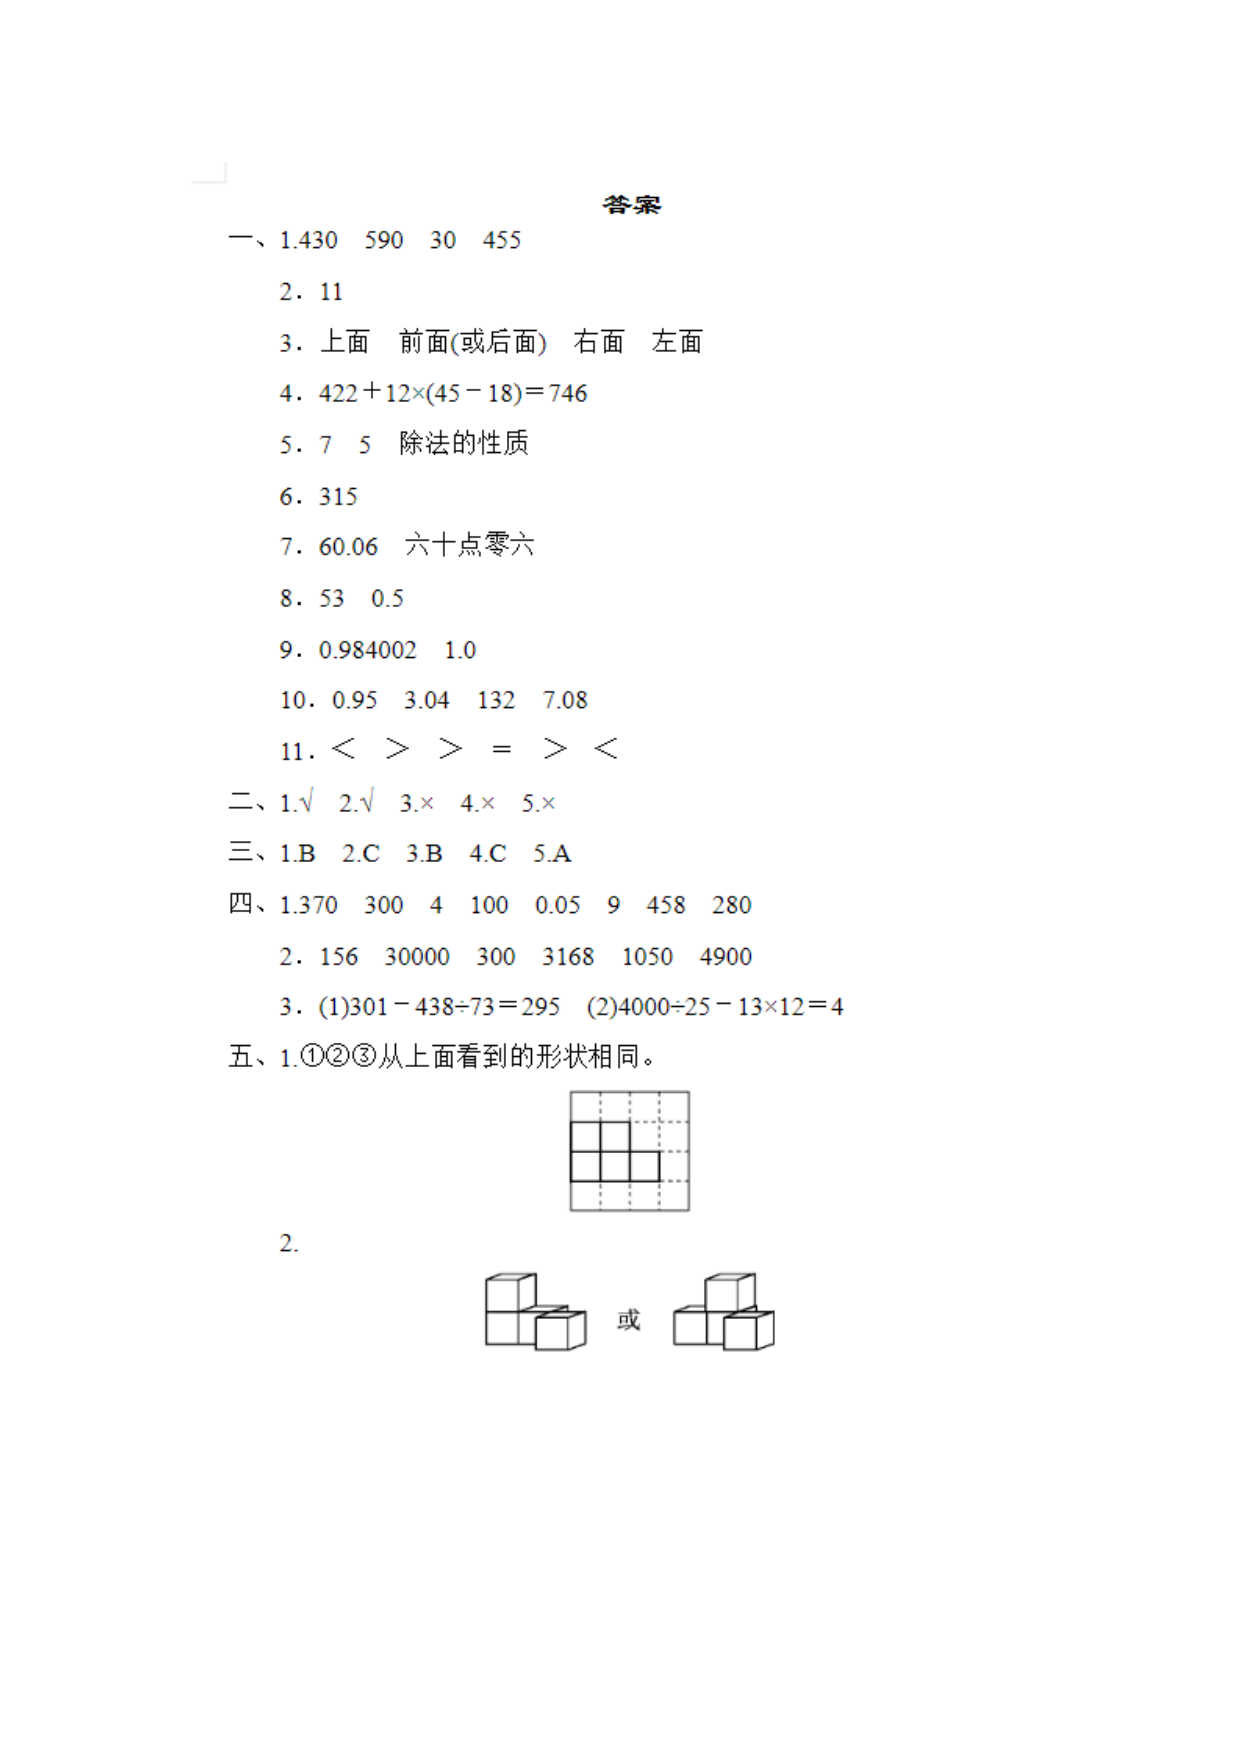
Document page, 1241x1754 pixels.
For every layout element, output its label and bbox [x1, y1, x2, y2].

picture [187, 162, 986, 1394]
